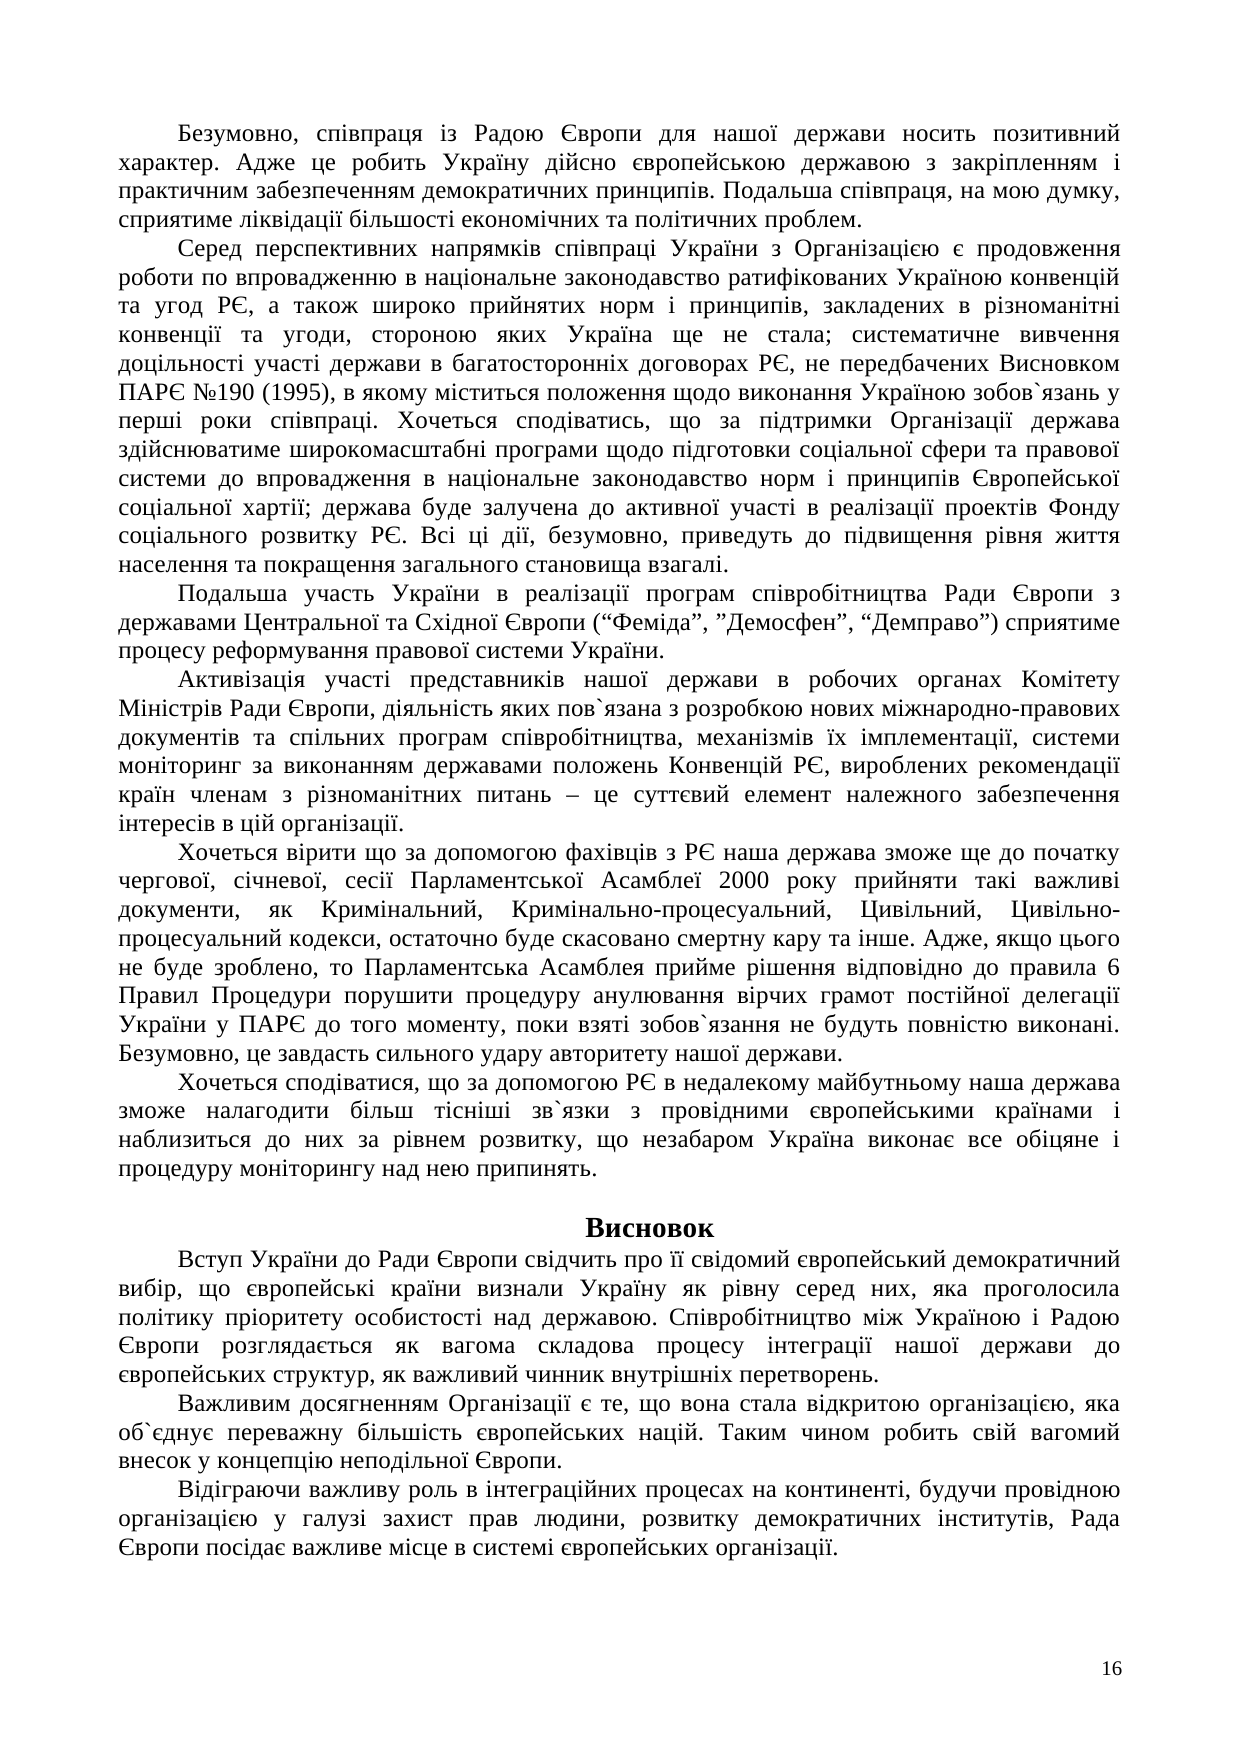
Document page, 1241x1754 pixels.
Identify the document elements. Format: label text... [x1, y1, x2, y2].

text Подальша участь України в реалізації програм співробітництва Ради Європи з державами Центральної та Східної Європи (“Феміда”, ”Демосфен”, “Демправо”) сприятиме процесу реформування правової системи України. [118, 578, 1122, 664]
text Активізація участі представників нашої держави в робочих органах Комітету Міністрів Ради Європи, діяльність яких пов`язана з розробкою нових міжнародно-правових документів та спільних програм співробітництва, механізмів їх імплементації, системи моніторинг за виконанням державами положень Конвенцій РЄ, вироблених рекомендації країн членам з різноманітних питань – це суттєвий елемент належного забезпечення інтересів в цій організації. [118, 664, 1122, 837]
text Хочеться вірити що за допомогою фахівців з РЄ наша держава зможе ще до початку чергової, січневої, сесії Парламентської Асамблеї 2000 року прийняти такі важливі документи, як Кримінальний, Кримінально-процесуальний, Цивільний, Цивільно-процесуальний кодекси, остаточно буде скасовано смертну кару та інше. Адже, якщо цього не буде зроблено, то Парламентська Асамблея прийме рішення відповідно до правила 6 Правил Процедури порушити процедуру анулювання вірчих грамот постійної делегації України у ПАРЄ до того моменту, поки взяті зобов`язання не будуть повністю виконані. Безумовно, це завдасть сильного удару авторитету нашої держави. [118, 837, 1122, 1067]
text Важливим досягненням Організації є те, що вона стала відкритою організацією, яка об`єднує переважну більшість європейських націй. Таким чином робить свій вагомий внесок у концепцію неподільної Європи. [118, 1388, 1122, 1474]
text Висновок [118, 1211, 1122, 1244]
text Вступ України до Ради Європи свідчить про її свідомий європейський демократичний вибір, що європейські країни визнали Україну як рівну серед них, яка проголосила політику пріоритету особистості над державою. Співробітництво між Україною і Радою Європи розглядається як вагома складова процесу інтеграції нашої держави до європейських структур, як важливий чинник внутрішніх перетворень. [118, 1244, 1122, 1388]
text Безумовно, співпраця із Радою Європи для нашої держави носить позитивний характер. Адже це робить Україну дійсно європейською державою з закріпленням і практичним забезпеченням демократичних принципів. Подальша співпраця, на мою думку, сприятиме ліквідації більшості економічних та політичних проблем. [118, 118, 1122, 233]
text Хочеться сподіватися, що за допомогою РЄ в недалекому майбутньому наша держава зможе налагодити більш тісніші зв`язки з провідними європейськими країнами і наблизиться до них за рівнем розвитку, що незабаром Україна виконає все обіцяне і процедуру моніторингу над нею припинять. [118, 1067, 1122, 1182]
text Серед перспективних напрямків співпраці України з Організацією є продовження роботи по впровадженню в національне законодавство ратифікованих Україною конвенцій та угод РЄ, а також широко прийнятих норм і принципів, закладених в різноманітні конвенції та угоди, стороною яких Україна ще не стала; систематичне вивчення доцільності участі держави в багатосторонніх договорах РЄ, не передбачених Висновком ПАРЄ №190 (1995), в якому міститься положення щодо виконання Україною зобов`язань у перші роки співпраці. Хочеться сподіватись, що за підтримки Організації держава здійснюватиме широкомасштабні програми щодо підготовки соціальної сфери та правової системи до впровадження в національне законодавство норм і принципів Європейської соціальної хартії; держава буде залучена до активної участі в реалізації проектів Фонду соціального розвитку РЄ. Всі ці дії, безумовно, приведуть до підвищення рівня життя населення та покращення загального становища взагалі. [118, 233, 1122, 578]
text Відіграючи важливу роль в інтеграційних процесах на континенті, будучи провідною організацією у галузі захист прав людини, розвитку демократичних інститутів, Рада Європи посідає важливе місце в системі європейських організації. [118, 1474, 1122, 1560]
